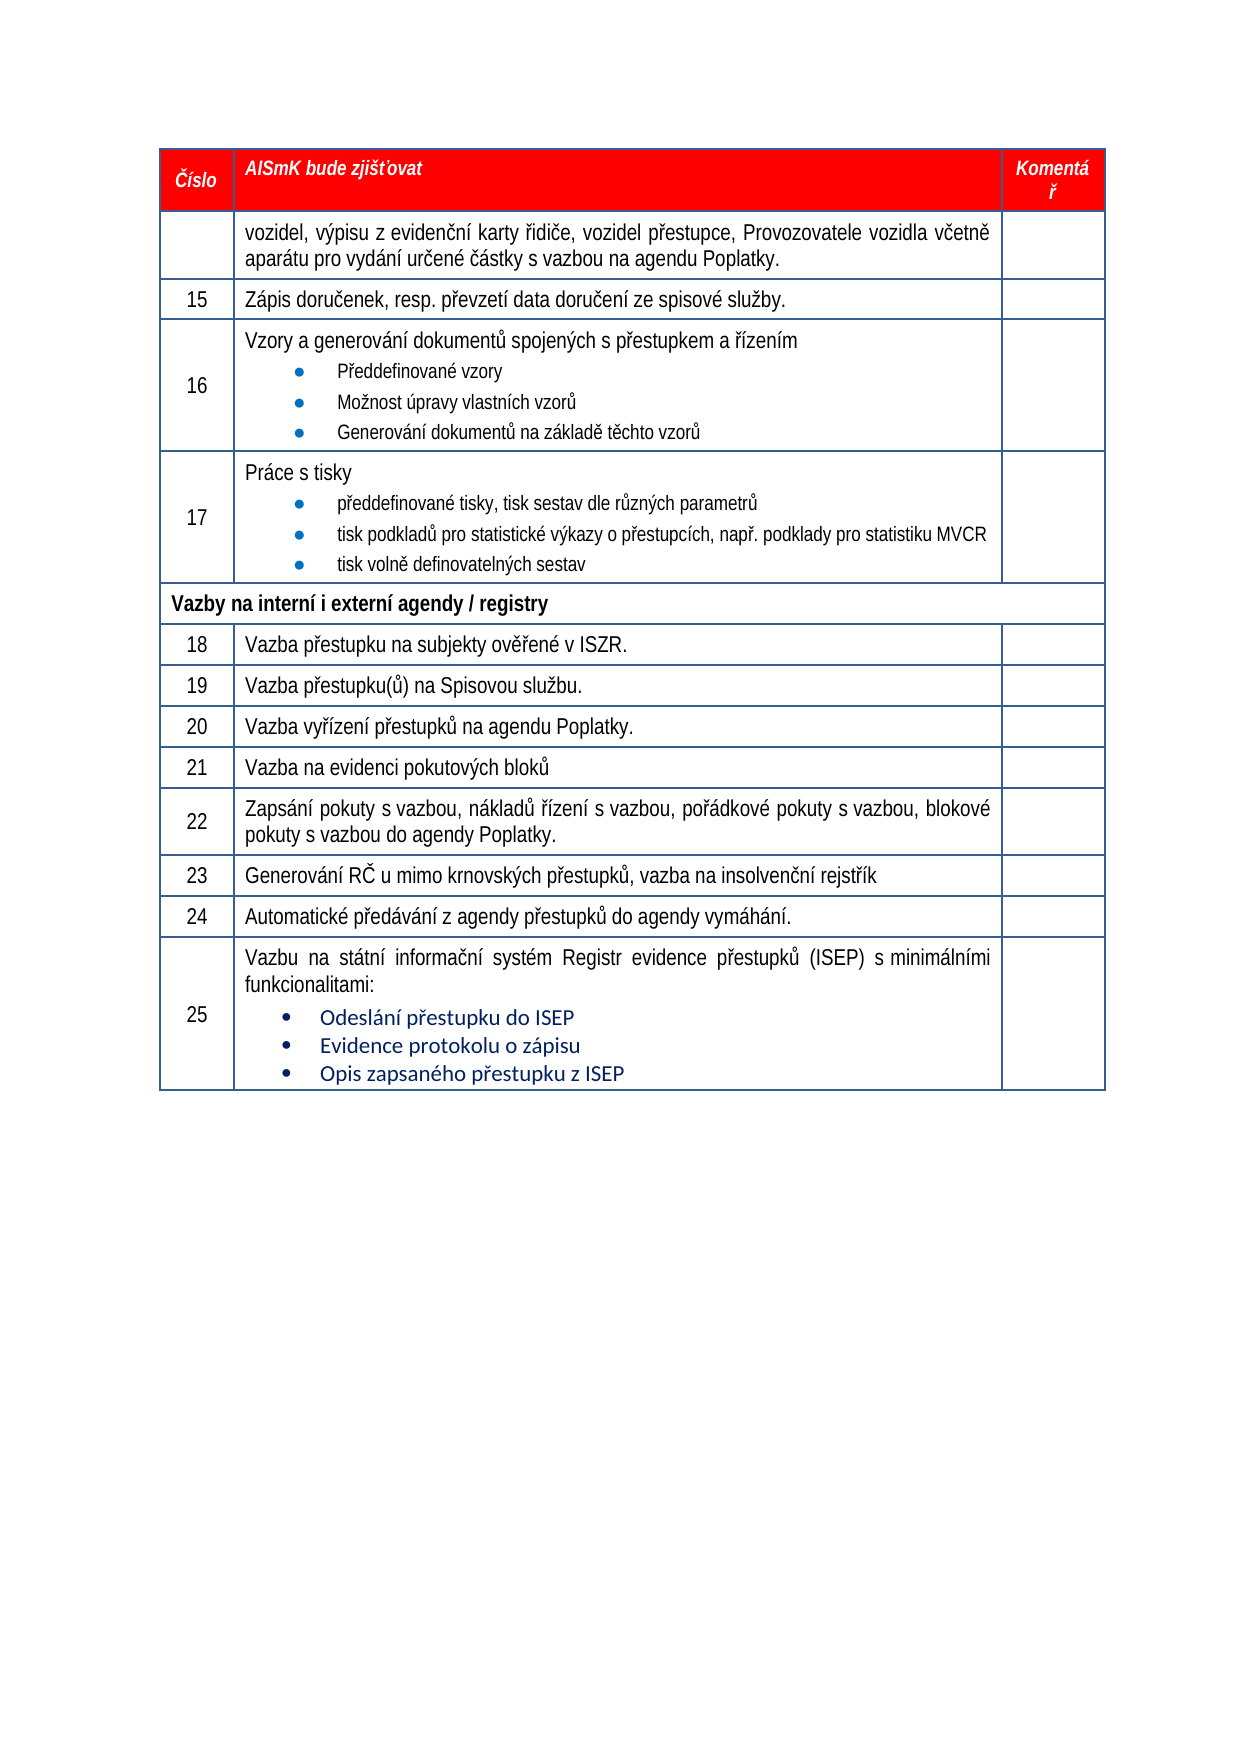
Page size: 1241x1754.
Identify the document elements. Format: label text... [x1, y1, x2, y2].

table_cell [1003, 625, 1104, 664]
table_cell 14 [161, 212, 233, 277]
table_cell 19 [161, 666, 233, 705]
table_header AISmK bude zjišťovat [235, 150, 1001, 210]
table_cell [1003, 707, 1104, 746]
table_cell Vazba vyřízení přestupků na agendu Poplatky. [235, 707, 1001, 746]
table_cell 18 [161, 625, 233, 664]
table_header Komentář [1003, 150, 1104, 210]
table_cell [1003, 897, 1104, 936]
table_cell [1003, 212, 1104, 277]
table_cell 24 [161, 897, 233, 936]
table_cell Vazby na interní i externí agendy / registry [161, 584, 1104, 623]
table_cell 16 [161, 320, 233, 450]
table_cell [1003, 280, 1104, 318]
table_cell Vazba přestupku na subjekty ověřené v ISZR. [235, 625, 1001, 664]
table_cell 17 [161, 452, 233, 582]
table_cell [1003, 320, 1104, 450]
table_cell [235, 212, 1001, 277]
table_cell Generování RČ u mimo krnovských přestupků, vazba na insolvenční rejstřík [235, 856, 1001, 895]
table_cell 20 [161, 707, 233, 746]
table_cell [1003, 938, 1104, 1089]
table_cell [1003, 748, 1104, 787]
table_cell 22 [161, 789, 233, 854]
table_cell Vazbu na státní informační systém Registr evidence přestupků (ISEP) s minimálními funkcionalitami: Odeslání přestupku do ISEP Evidence protokolu o zápisu Opis zapsaného přestupku z ISEP [235, 938, 1001, 1089]
table_cell Práce s tisky předdefinované tisky, tisk sestav dle různých parametrů tisk podkladů pro statistické výkazy o přestupcích, např. podklady pro statistiku MVCR tisk volně definovatelných sestav [235, 452, 1001, 582]
table_cell 25 [161, 938, 233, 1089]
table_cell 21 [161, 748, 233, 787]
table_cell 23 [161, 856, 233, 895]
table_cell Zapsání pokuty s vazbou, nákladů řízení s vazbou, pořádkové pokuty s vazbou, blokové pokuty s vazbou do agendy Poplatky. [235, 789, 1001, 854]
table_cell Vazba přestupku(ů) na Spisovou službu. [235, 666, 1001, 705]
table_cell [1003, 452, 1104, 582]
table_cell [1003, 856, 1104, 895]
table_cell Zápis doručenek, resp. převzetí data doručení ze spisové služby. [235, 280, 1001, 318]
table_cell [1003, 666, 1104, 705]
table_cell 15 [161, 280, 233, 318]
table_cell Automatické předávání z agendy přestupků do agendy vymáhání. [235, 897, 1001, 936]
table_cell [1003, 789, 1104, 854]
table_cell Vzory a generování dokumentů spojených s přestupkem a řízením Předdefinované vzory Možnost úpravy vlastních vzorů Generování dokumentů na základě těchto vzorů [235, 320, 1001, 450]
table_cell Vazba na evidenci pokutových bloků [235, 748, 1001, 787]
table_header Číslo [161, 150, 233, 210]
